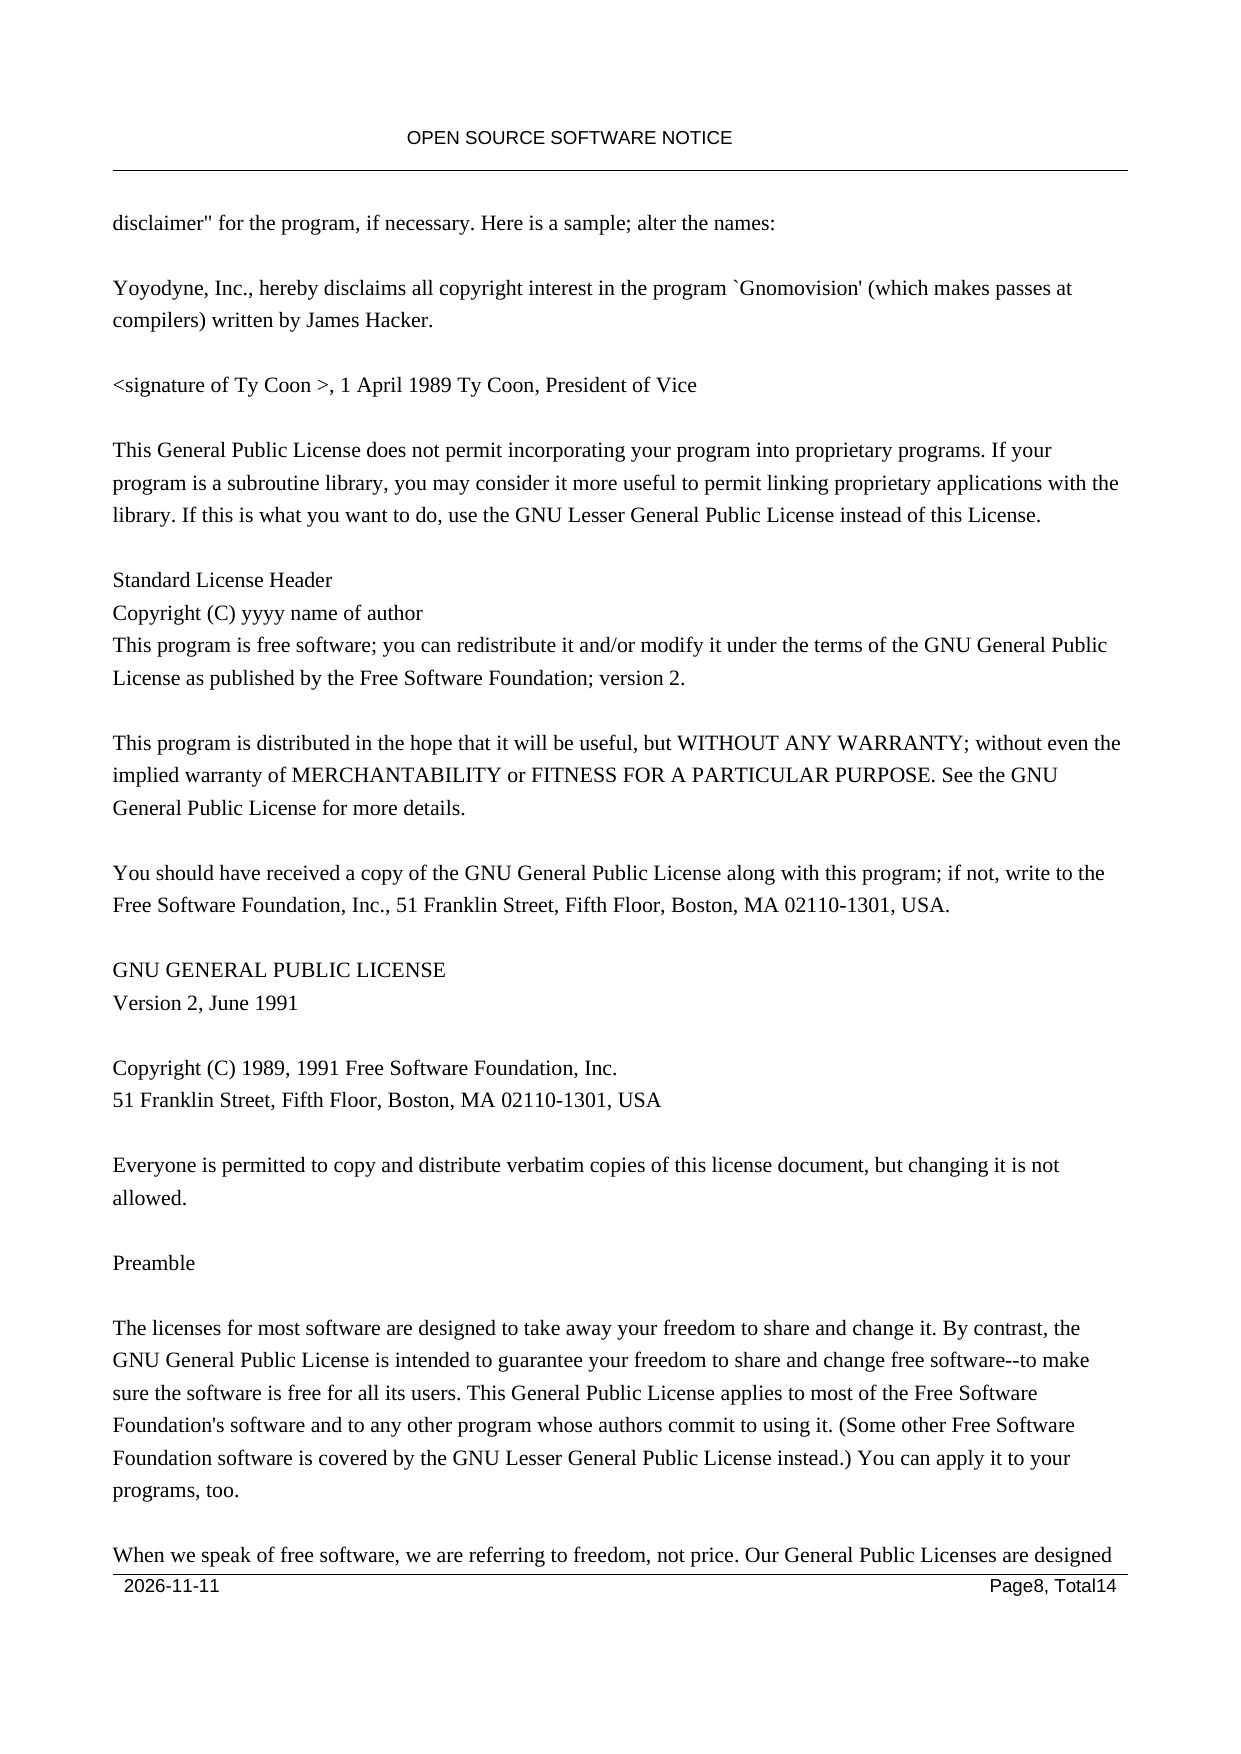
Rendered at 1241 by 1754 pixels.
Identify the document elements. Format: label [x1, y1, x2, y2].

text [112, 206, 1128, 1571]
